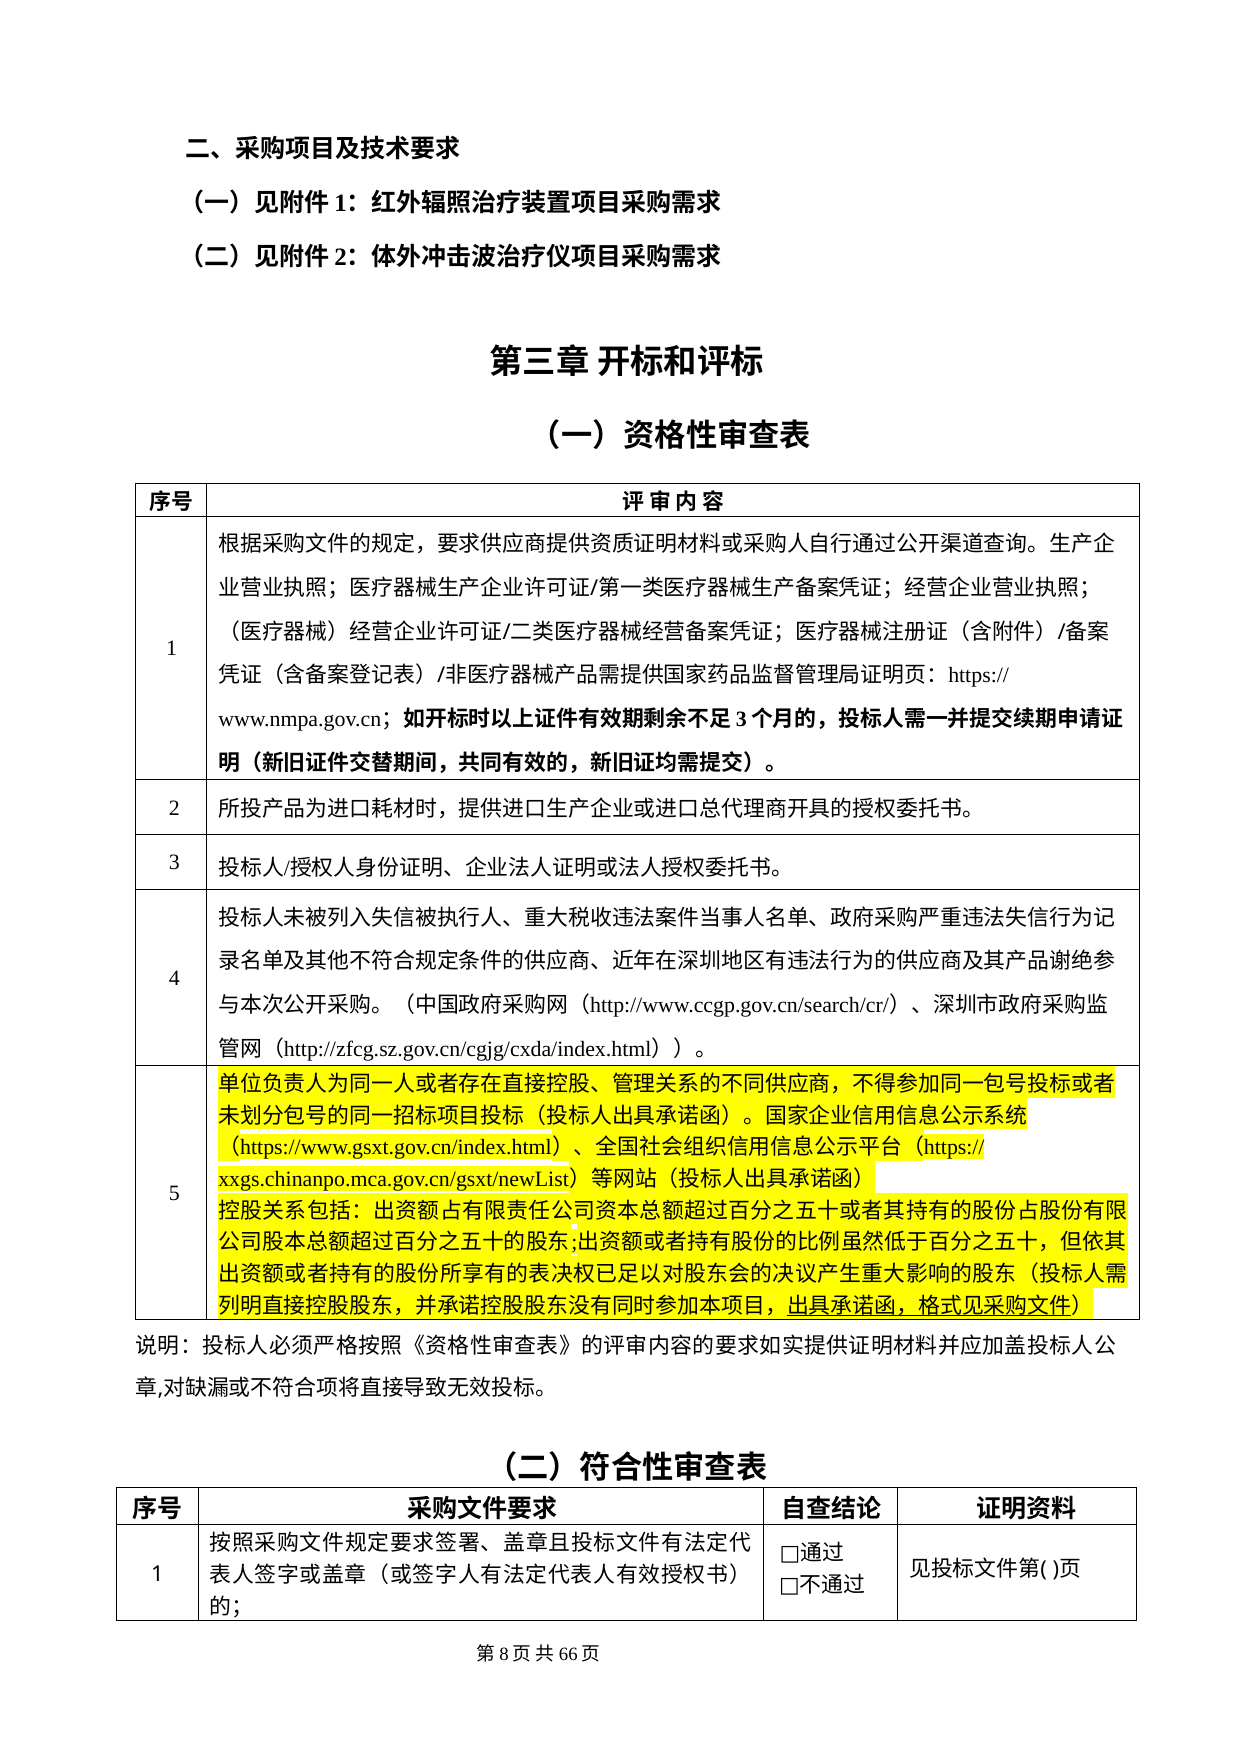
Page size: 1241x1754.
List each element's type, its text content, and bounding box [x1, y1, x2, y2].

text 第三章 开标和评标 [135, 335, 1117, 383]
table_cell 见投标文件第( )页 [898, 1525, 1136, 1620]
table_cell 5 [136, 1066, 206, 1319]
list （二）符合性审查表 [135, 1445, 1117, 1487]
list 见附件1：红外辐照治疗装置项目采购需求 [179, 164, 1117, 219]
text 说明：投标人必须严格按照《资格性审查表》的评审内容的要求如实提供证明材料并应加盖投标人公章,对缺漏或不符合项将直接导致无效投标。 [135, 1320, 1117, 1404]
table_cell 1 [136, 517, 206, 779]
table_header 序号 [117, 1488, 198, 1524]
list 采购项目及技术要求 [135, 110, 1117, 164]
table_cell 单位负责人为同一人或者存在直接控股、管理关系的不同供应商，不得参加同一包号投标或者未划分包号的同一招标项目投标（投标人出具承诺函）。国家企业信用信息公示系统 （https://www.gsxt.gov.cn/index.html）、全国社会组织信用信息公示平台（https://xxgs.chinanpo.mca.gov.cn/gsxt/newList）等网站（投标人出具承诺函） 控股关系包括：出资额占有限责任公司资本总额超过百分之五十或者其持有的股份占股份有限公司股本总额超过百分之五十的股东;出资额或者持有股份的比例虽然低于百分之五十，但依其出资额或者持有的股份所享有的表决权已足以对股东会的决议产生重大影响的股东（投标人需列明直接控股股东，并承诺控股股东没有同时参加本项目，出具承诺函，格式见采购文件） [875, 1066, 1139, 1319]
table_cell □通过 □不通过 [764, 1525, 897, 1620]
table_cell 投标人未被列入失信被执行人、重大税收违法案件当事人名单、政府采购严重违法失信行为记录名单及其他不符合规定条件的供应商、近年在深圳地区有违法行为的供应商及其产品谢绝参与本次公开采购。（中国政府采购网（http://www.ccgp.gov.cn/search/cr/）、深圳市政府采购监管网（http://zfcg.sz.gov.cn/cgjg/cxda/index.html））。 [207, 890, 1139, 1065]
table_cell 4 [136, 890, 206, 1065]
table_cell 3 [136, 835, 206, 889]
list （一）资格性审查表 [223, 411, 1117, 456]
list 见附件2：体外冲击波治疗仪项目采购需求 [179, 219, 1117, 273]
table_cell 1 [117, 1525, 198, 1620]
table_header 序号 [136, 484, 206, 516]
table_cell 2 [136, 780, 206, 834]
table_cell 根据采购文件的规定，要求供应商提供资质证明材料或采购人自行通过公开渠道查询。生产企业营业执照；医疗器械生产企业许可证/第一类医疗器械生产备案凭证；经营企业营业执照；（医疗器械）经营企业许可证/二类医疗器械经营备案凭证；医疗器械注册证（含附件）/备案凭证（含备案登记表）/非医疗器械产品需提供国家药品监督管理局证明页：https://www.nmpa.gov.cn；如开标时以上证件有效期剩余不足3个月的，投标人需一并提交续期申请证明（新旧证件交替期间，共同有效的，新旧证均需提交）。 [207, 517, 1139, 779]
table_header 自查结论 [764, 1488, 897, 1524]
table_cell 投标人/授权人身份证明、企业法人证明或法人授权委托书。 [207, 835, 1139, 889]
table_header 采购文件要求 [199, 1488, 763, 1524]
table_cell 单位负责人为同一人或者存在直接控股、管理关系的不同供应商，不得参加同一包号投标或者未划分包号的同一招标项目投标（投标人出具承诺函）。国家企业信用信息公示系统 （https://www.gsxt.gov.cn/index.html）、全国社会组织信用信息公示平台（https://xxgs.chinanpo.mca.gov.cn/gsxt/newList）等网站（投标人出具承诺函） 控股关系包括：出资额占有限责任公司资本总额超过百分之五十或者其持有的股份占股份有限公司股本总额超过百分之五十的股东;出资额或者持有股份的比例虽然低于百分之五十，但依其出资额或者持有的股份所享有的表决权已足以对股东会的决议产生重大影响的股东（投标人需列明直接控股股东，并承诺控股股东没有同时参加本项目，出具承诺函，格式见采购文件） [207, 1066, 569, 1319]
table_header 证明资料 [898, 1488, 1136, 1524]
table_header 评 审 内 容 [207, 484, 1139, 516]
table_cell 所投产品为进口耗材时，提供进口生产企业或进口总代理商开具的授权委托书。 [207, 780, 1139, 834]
table_cell 按照采购文件规定要求签署、盖章且投标文件有法定代表人签字或盖章（或签字人有法定代表人有效授权书）的； [199, 1525, 763, 1620]
